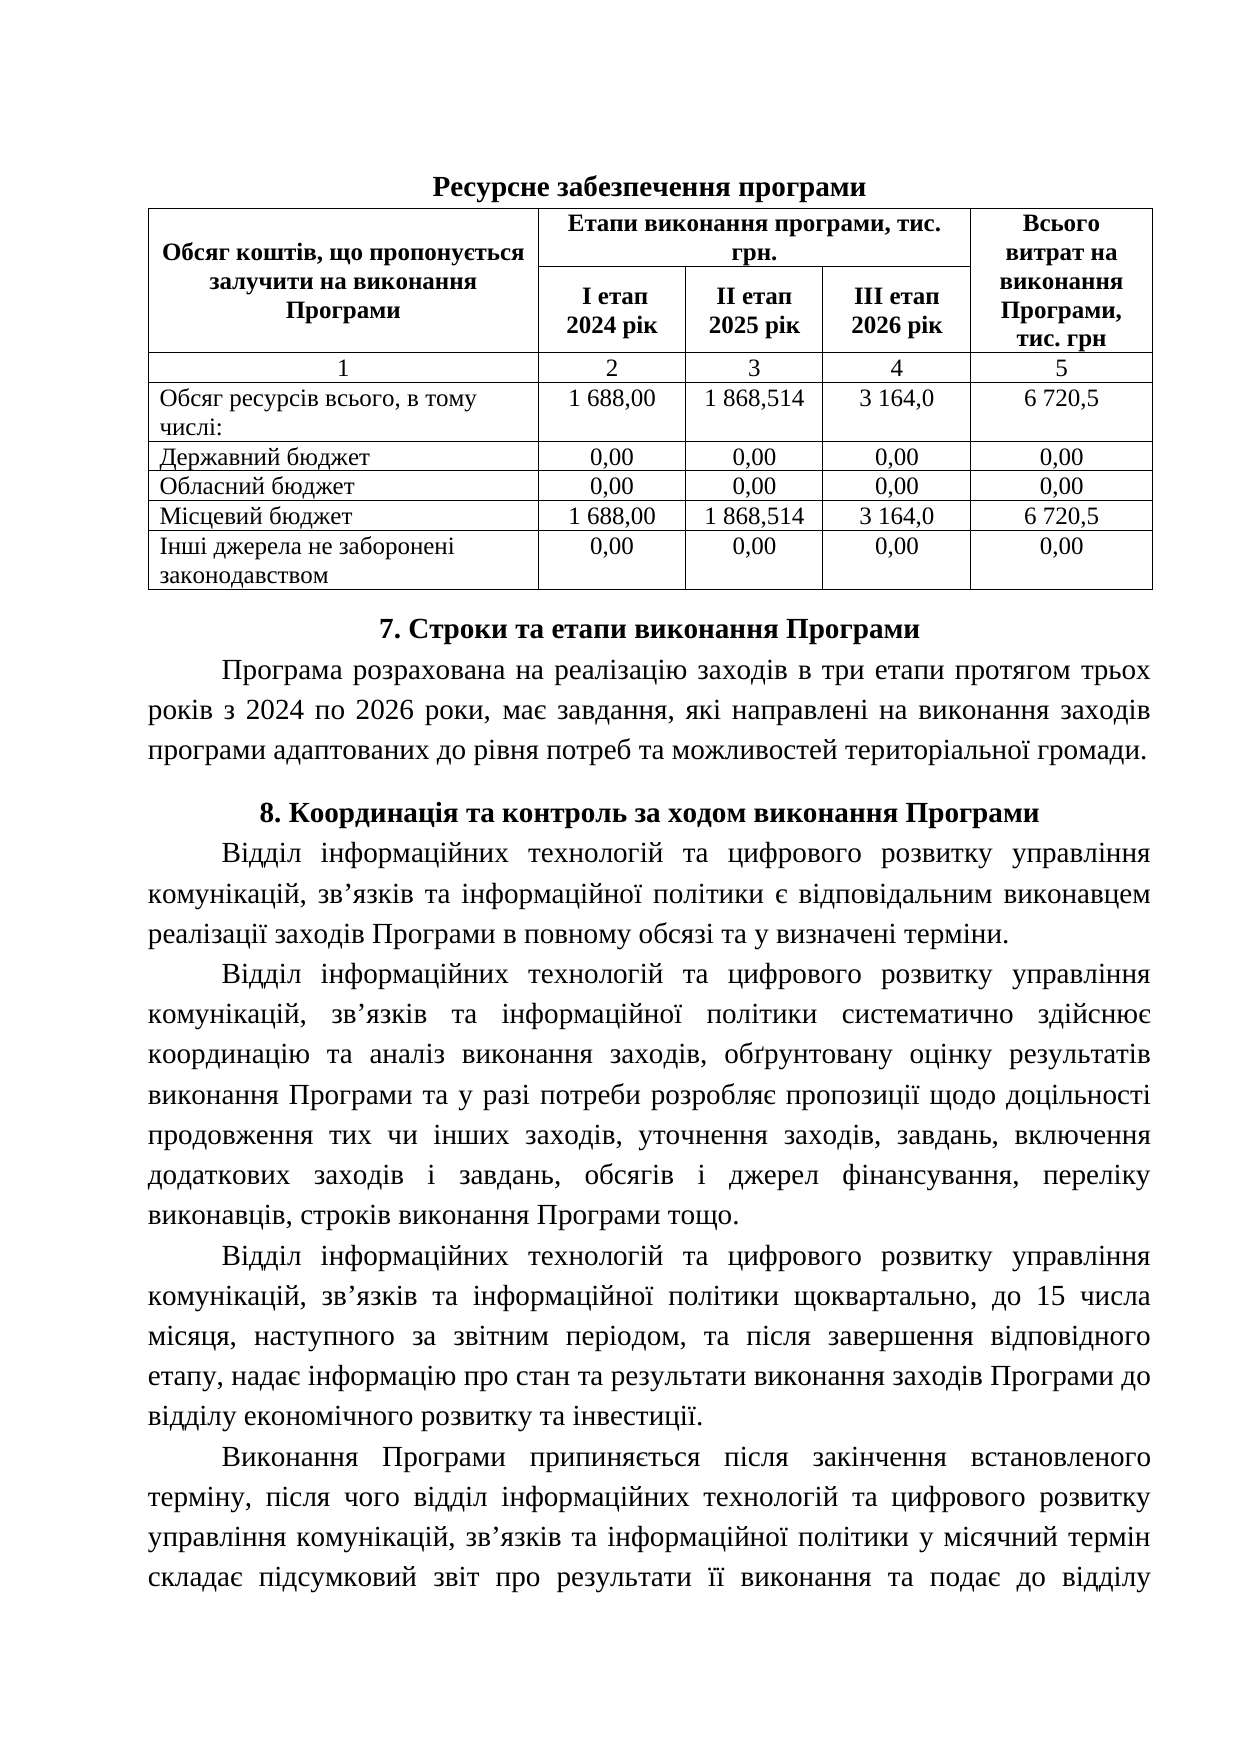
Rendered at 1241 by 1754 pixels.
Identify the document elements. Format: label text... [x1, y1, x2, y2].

text 8. Координація та контроль за ходом виконання Програми [148, 795, 1152, 829]
text 7. Строки та етапи виконання Програми [148, 612, 1152, 645]
table_cell 0,00 [539, 442, 685, 470]
table_cell 6 720,5 [971, 383, 1152, 441]
table_cell 0,00 [971, 471, 1152, 500]
table_cell 0,00 [686, 471, 822, 500]
text Програма розрахована на реалізацію заходів в три етапи протягом трьох років з 2024 по 2026 роки, має завдання, які направлені на виконання заходів програми адаптованих до рівня потреб та можливостей територіальної громади. [148, 652, 1152, 766]
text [148, 1439, 1152, 1593]
table_cell І етап 2024 рік [539, 267, 685, 352]
table_cell Інші джерела не заборонені законодавством [149, 531, 538, 588]
table_cell Державний бюджет [149, 442, 538, 470]
table_cell 4 [823, 353, 970, 382]
table_cell 1 688,00 [539, 383, 685, 441]
table_cell 6 720,5 [971, 501, 1152, 530]
table_header Обсяг коштів, що пропонується залучити на виконання Програми [149, 209, 538, 352]
table_cell ІІ етап 2025 рік [686, 267, 822, 352]
table_cell 3 164,0 [823, 383, 970, 441]
table_cell ІІІ етап 2026 рік [823, 267, 970, 352]
table_cell Місцевий бюджет [149, 501, 538, 530]
table_cell 5 [971, 353, 1152, 382]
table_cell 2 [539, 353, 685, 382]
table_cell 0,00 [971, 531, 1152, 588]
text Ресурсне забезпечення програми [148, 169, 1152, 202]
table_cell Обсяг ресурсів всього, в тому числі: [149, 383, 538, 441]
table_cell 0,00 [823, 471, 970, 500]
table_cell 0,00 [686, 442, 822, 470]
text Відділ інформаційних технологій та цифрового розвитку управління комунікацій, зв’язків та інформаційної політики щоквартально, до 15 числа місяця, наступного за звітним періодом, та після завершення відповідного етапу, надає інформацію про стан та результати виконання заходів Програми до відділу економічного розвитку та інвестиції. [148, 1238, 1152, 1432]
table_cell 1 868,514 [686, 501, 822, 530]
table_cell 1 [149, 353, 538, 382]
table_cell 0,00 [686, 531, 822, 588]
table_header Всього витрат на виконання Програми, тис. грн [971, 209, 1152, 352]
table_cell 0,00 [971, 442, 1152, 470]
text Відділ інформаційних технологій та цифрового розвитку управління комунікацій, зв’язків та інформаційної політики є відповідальним виконавцем реалізації заходів Програми в повному обсязі та у визначені терміни. [148, 836, 1152, 949]
table_cell Обласний бюджет [149, 471, 538, 500]
table_cell 0,00 [823, 442, 970, 470]
table_cell 3 164,0 [823, 501, 970, 530]
table_header Етапи виконання програми, тис. грн. [539, 209, 970, 266]
table_cell 0,00 [823, 531, 970, 588]
table_cell 0,00 [539, 531, 685, 588]
table_cell 3 [686, 353, 822, 382]
table_cell 1 868,514 [686, 383, 822, 441]
table_cell 0,00 [539, 471, 685, 500]
text Відділ інформаційних технологій та цифрового розвитку управління комунікацій, зв’язків та інформаційної політики систематично здійснює координацію та аналіз виконання заходів, обґрунтовану оцінку результатів виконання Програми та у разі потреби розробляє пропозиції щодо доцільності продовження тих чи інших заходів, уточнення заходів, завдань, включення додаткових заходів і завдань, обсягів і джерел фінансування, переліку виконавців, строків виконання Програми тощо. [148, 956, 1152, 1231]
table_cell 1 688,00 [539, 501, 685, 530]
